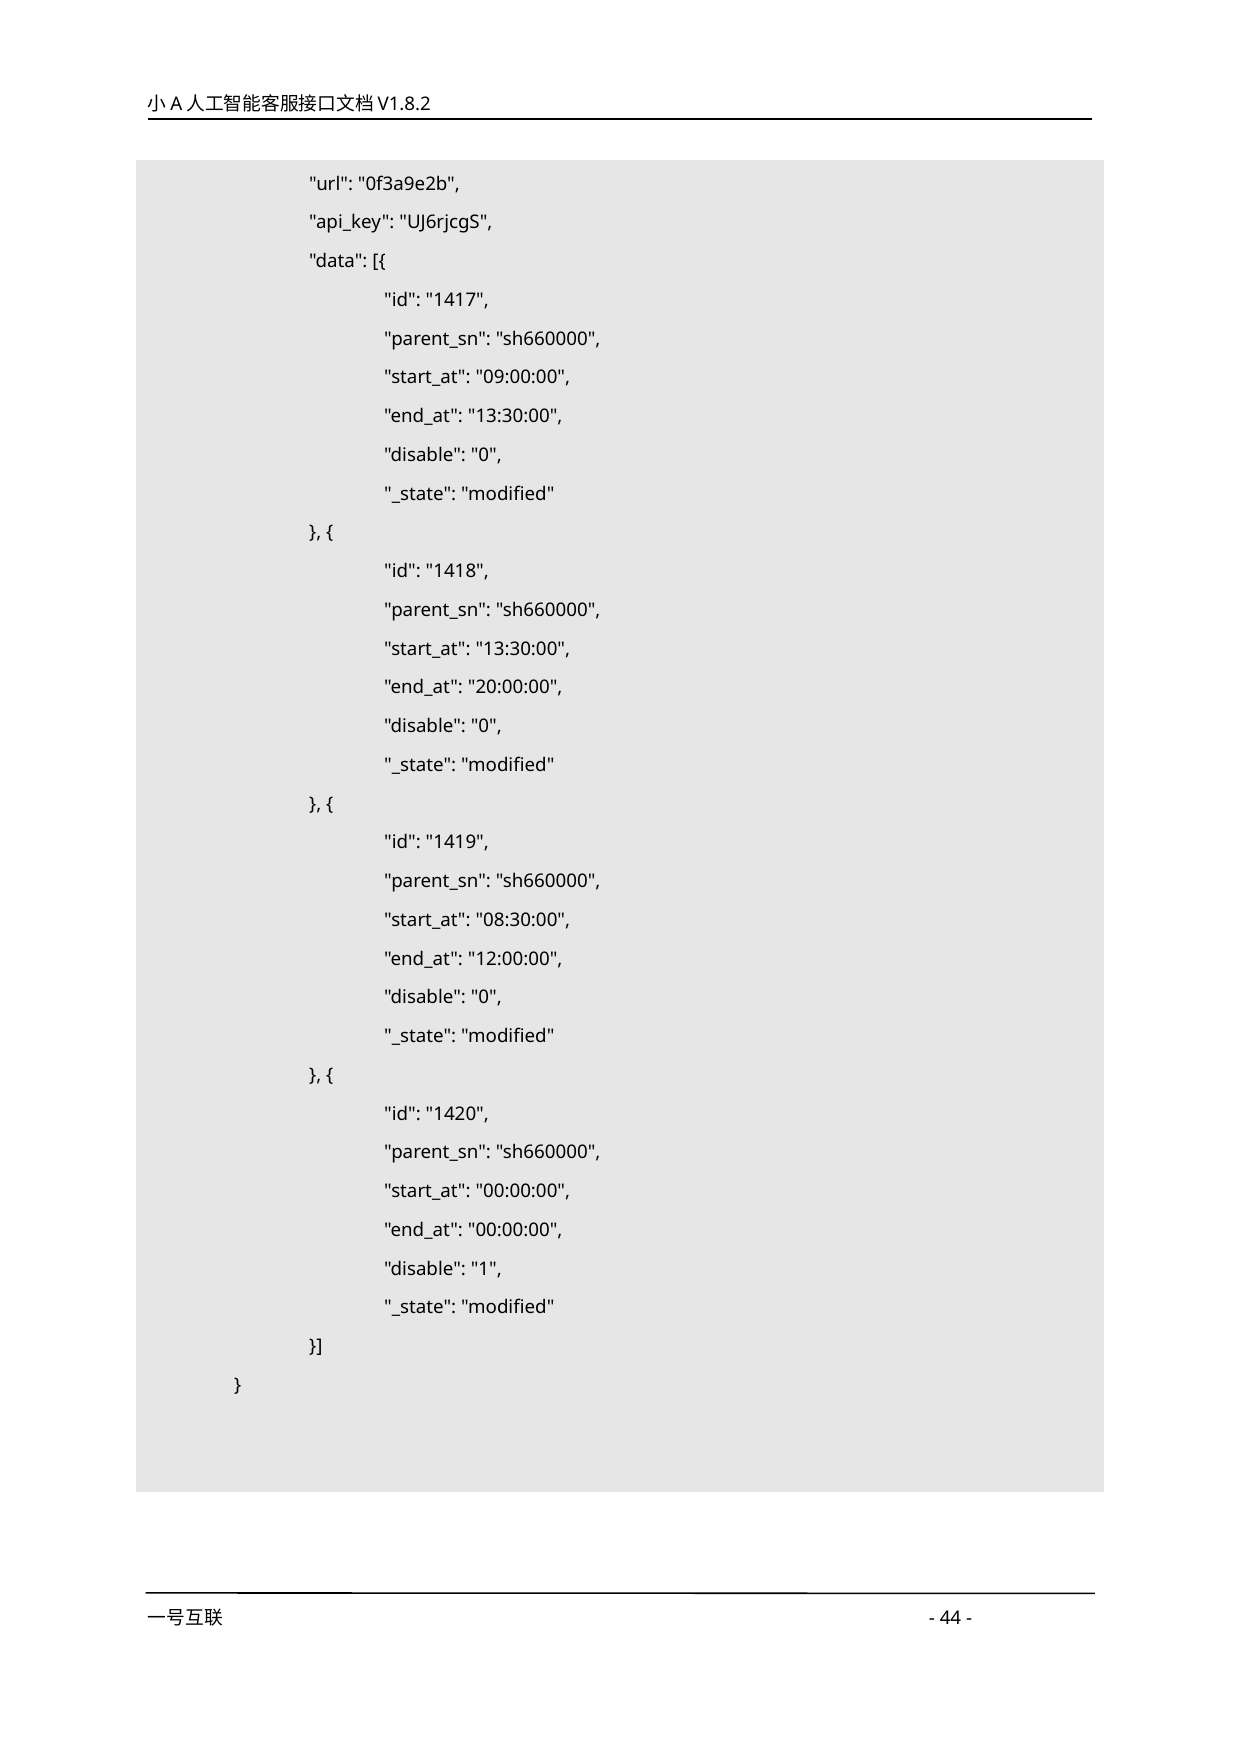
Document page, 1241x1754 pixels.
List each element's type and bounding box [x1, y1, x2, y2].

table_header [136, 160, 1104, 1492]
